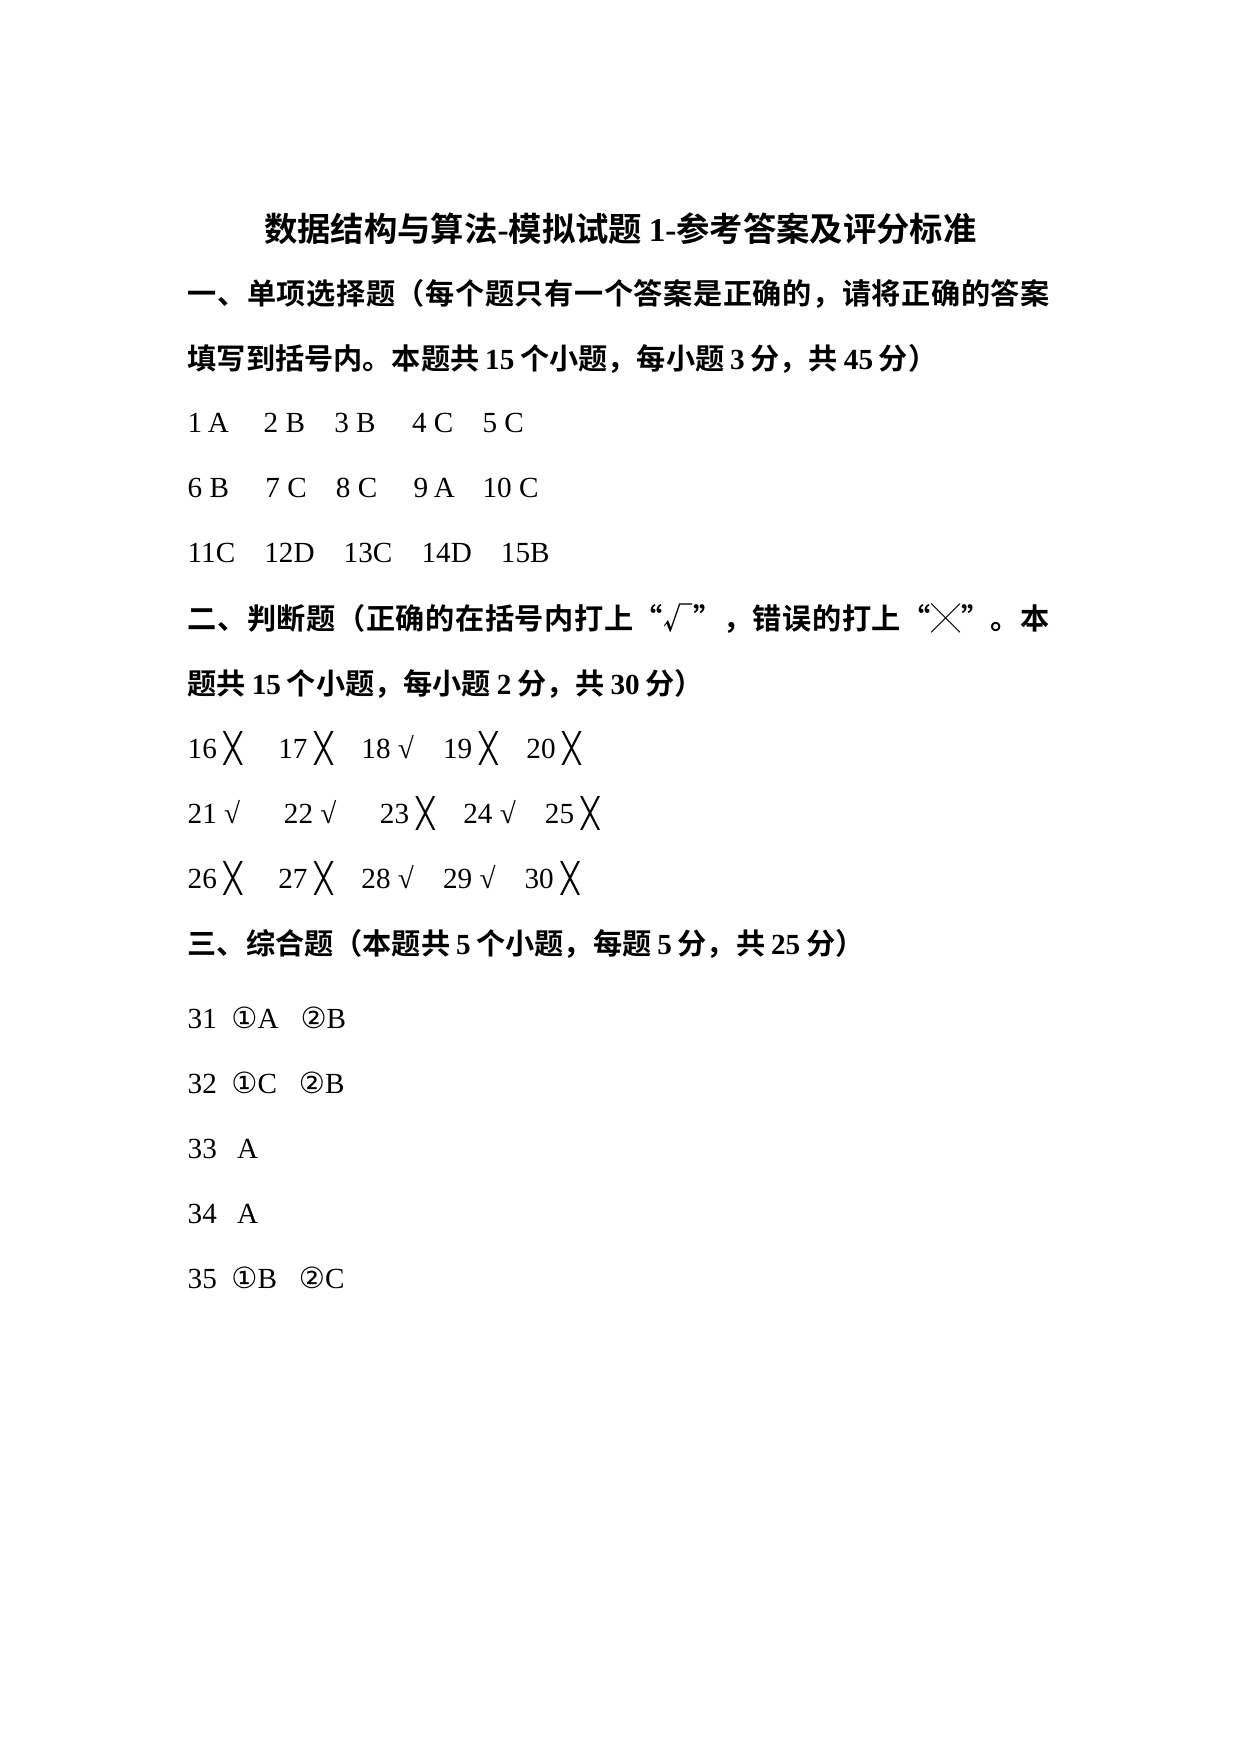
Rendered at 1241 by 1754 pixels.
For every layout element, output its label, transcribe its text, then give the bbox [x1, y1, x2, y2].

text 26 ╳ 27 ╳ 28 √ 29 √ 30 ╳ [187, 844, 1053, 909]
text 16 ╳ 17 ╳ 18 √ 19 ╳ 20 ╳ [187, 714, 1053, 779]
text 34 A [187, 1180, 1053, 1245]
text 32 ①C ②B [187, 1050, 1053, 1115]
text 三、综合题（本题共5个小题，每题5分，共25分） [187, 909, 1053, 974]
text 一、单项选择题（每个题只有一个答案是正确的，请将正确的答案填写到括号内。本题共15个小题，每小题3分，共45分） [187, 259, 1053, 389]
text 二、判断题（正确的在括号内打上“√”，错误的打上“╳”。本题共15个小题，每小题2分，共30分） [187, 584, 1053, 714]
text 33 A [187, 1115, 1053, 1180]
text 6 B 7 C 8 C 9 A 10 C [187, 454, 1053, 519]
text 数据结构与算法-模拟试题1-参考答案及评分标准 [187, 194, 1053, 259]
text 11C 12D 13C 14D 15B [187, 519, 1053, 584]
text 31 ①A ②B [187, 985, 1053, 1050]
text 1 A 2 B 3 B 4 C 5 C [187, 389, 1053, 454]
text 21 √ 22 √ 23 ╳ 24 √ 25 ╳ [187, 779, 1053, 844]
text 35 ①B ②C [187, 1245, 1053, 1310]
